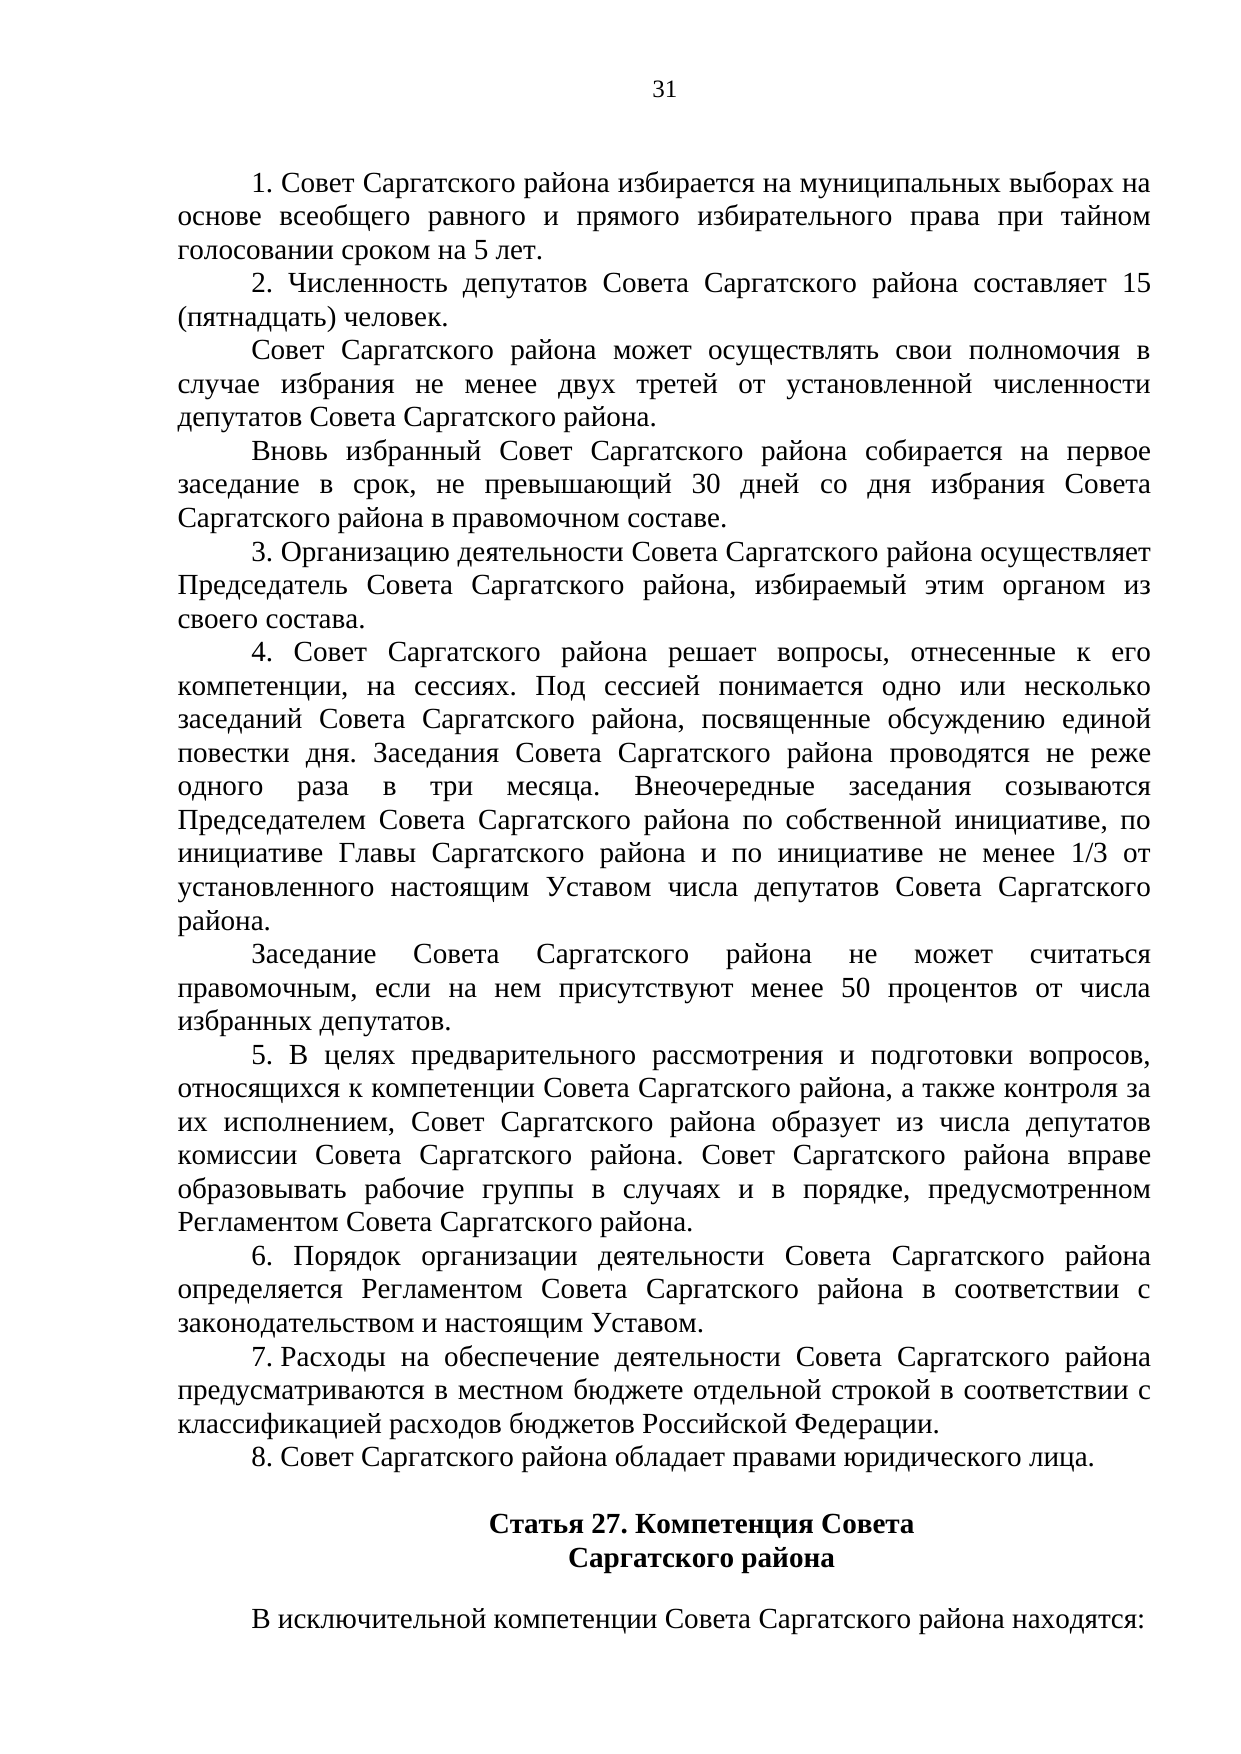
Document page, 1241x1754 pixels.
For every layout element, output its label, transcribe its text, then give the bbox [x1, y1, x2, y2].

text В исключительной компетенции Совета Саргатского района находятся: [177, 1602, 1152, 1635]
text Совет Саргатского района может осуществлять свои полномочия в случае избрания не менее двух третей от установленной численности депутатов Совета Саргатского района. [177, 332, 1152, 433]
text 7. Расходы на обеспечение деятельности Совета Саргатского района предусматриваются в местном бюджете отдельной строкой в соответствии с классификацией расходов бюджетов Российской Федерации. [177, 1339, 1152, 1439]
text 3. Организацию деятельности Совета Саргатского района осуществляет Председатель Совета Саргатского района, избираемый этим органом из своего состава. [177, 534, 1152, 634]
text 6. Порядок организации деятельности Совета Саргатского района определяется Регламентом Совета Саргатского района в соответствии с законодательством и настоящим Уставом. [177, 1238, 1152, 1339]
text 1. Совет Саргатского района избирается на муниципальных выборах на основе всеобщего равного и прямого избирательного права при тайном голосовании сроком на 5 лет. [177, 165, 1152, 265]
text Статья 27. Компетенция Совета [177, 1506, 1152, 1540]
text Саргатского района [177, 1540, 1152, 1573]
text Заседание Совета Саргатского района не может считаться правомочным, если на нем присутствуют менее 50 процентов от числа избранных депутатов. [177, 936, 1152, 1037]
text 5. В целях предварительного рассмотрения и подготовки вопросов, относящихся к компетенции Совета Саргатского района, а также контроля за их исполнением, Совет Саргатского района образует из числа депутатов комиссии Совета Саргатского района. Совет Саргатского района вправе образовывать рабочие группы в случаях и в порядке, предусмотренном Регламентом Совета Саргатского района. [177, 1037, 1152, 1238]
text 8. Совет Саргатского района обладает правами юридического лица. [177, 1439, 1152, 1473]
text Вновь избранный Совет Саргатского района собирается на первое заседание в срок, не превышающий 30 дней со дня избрания Совета Саргатского района в правомочном составе. [177, 433, 1152, 534]
text 2. Численность депутатов Совета Саргатского района составляет 15 (пятнадцать) человек. [177, 265, 1152, 332]
text 4. Совет Саргатского района решает вопросы, отнесенные к его компетенции, на сессиях. Под сессией понимается одно или несколько заседаний Совета Саргатского района, посвященные обсуждению единой повестки дня. Заседания Совета Саргатского района проводятся не реже одного раза в три месяца. Внеочередные заседания созываются Председателем Совета Саргатского района по собственной инициативе, по инициативе Главы Саргатского района и по инициативе не менее 1/3 от установленного настоящим Уставом числа депутатов Совета Саргатского района. [177, 634, 1152, 936]
